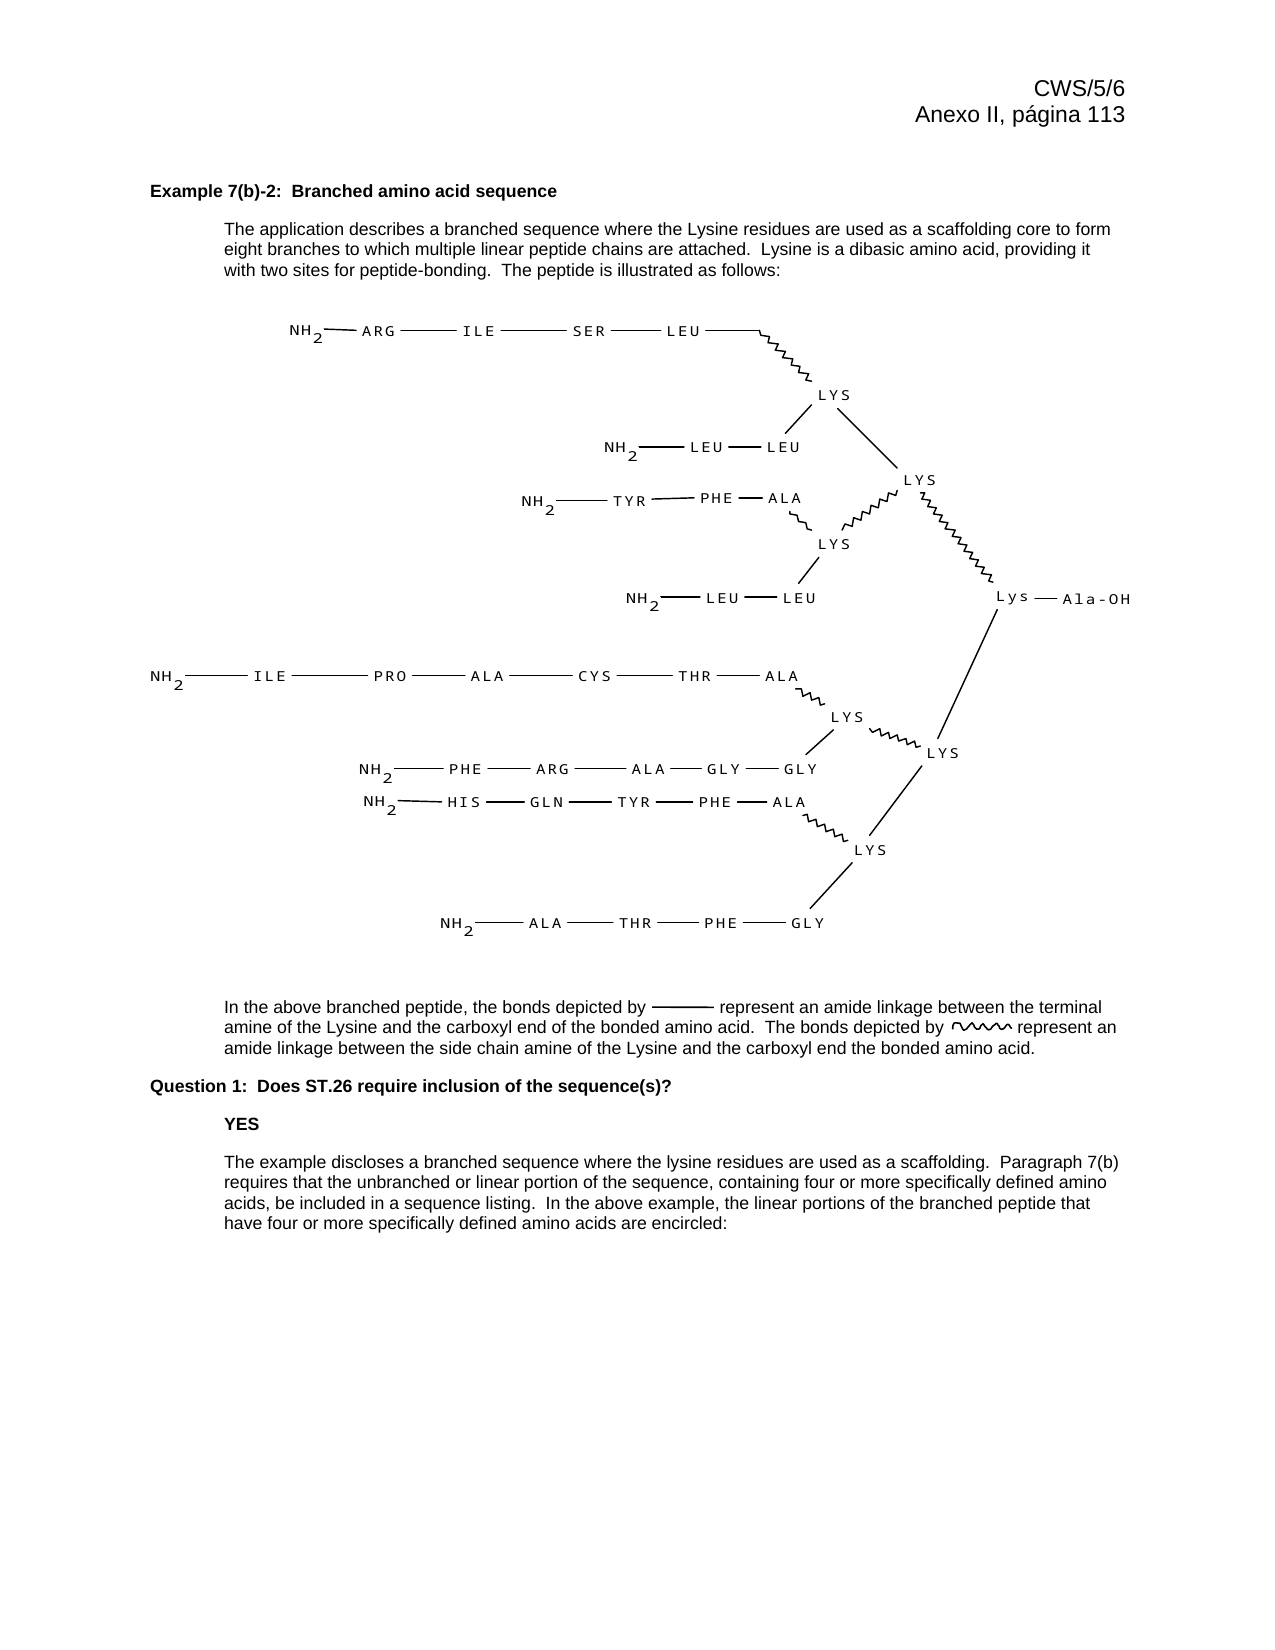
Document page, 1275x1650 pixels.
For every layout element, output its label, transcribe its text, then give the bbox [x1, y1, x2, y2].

text The application describes a branched sequence where the Lysine residues are used as a scaffolding core to form eight branches to which multiple linear peptide chains are attached. Lysine is a dibasic amino acid, providing it with two sites for peptide-bonding. The peptide is illustrated as follows: [224, 218, 1125, 280]
text YES [224, 1114, 1125, 1134]
text Question 1: Does ST.26 require inclusion of the sequence(s)? [150, 1076, 1125, 1096]
text Example 7(b)-2: Branched amino acid sequence [150, 180, 1125, 201]
text In the above branched peptide, the bonds depicted by represent an amide linkage between the terminal amine of the Lysine and the carboxyl end of the bonded amino acid. The bonds depicted by represent an amide linkage between the side chain amine of the Lysine and the carboxyl end the bonded amino acid. [224, 997, 1125, 1058]
text The example discloses a branched sequence where the lysine residues are used as a scaffolding. Paragraph 7(b) requires that the unbranched or linear portion of the sequence, containing four or more specifically defined amino acids, be included in a sequence listing. In the above example, the linear portions of the branched peptide that have four or more specifically defined amino acids are encircled: [224, 1152, 1125, 1233]
